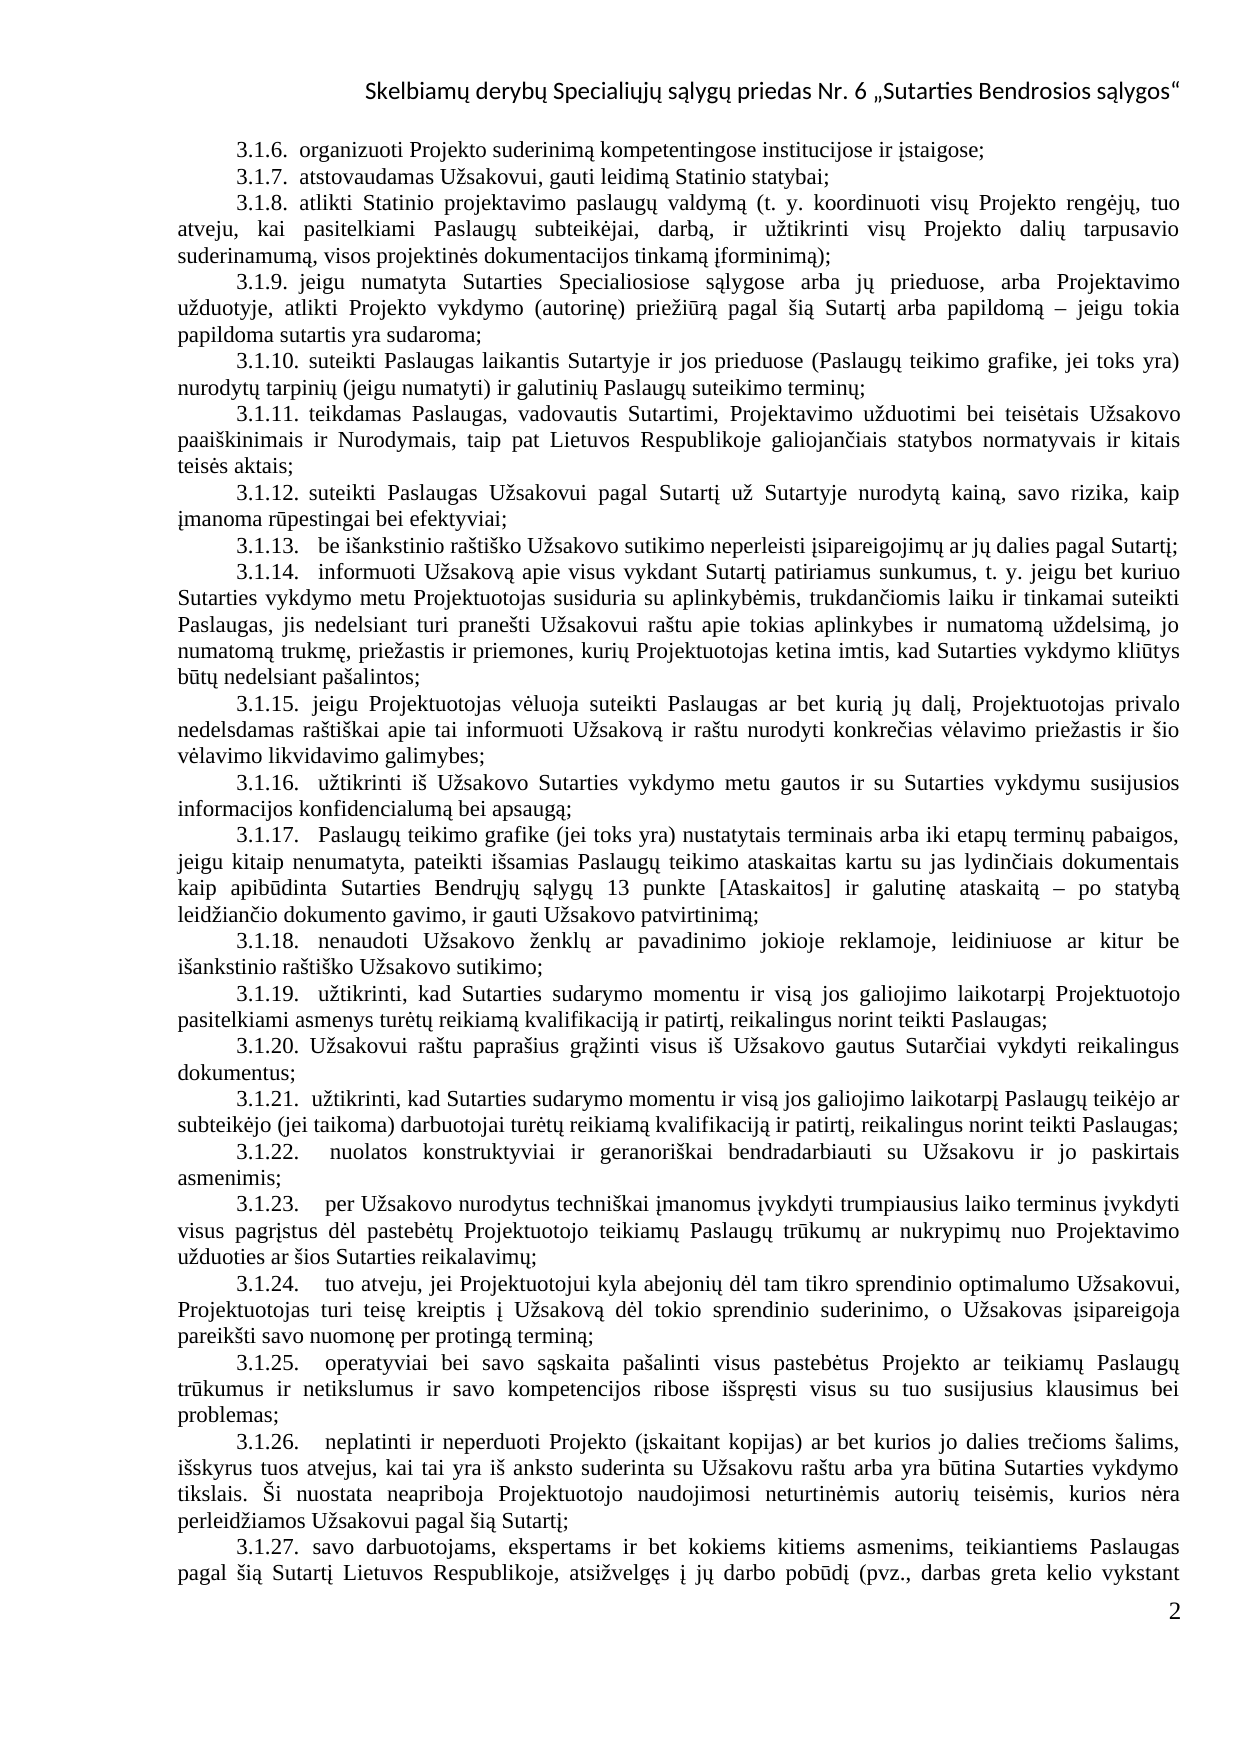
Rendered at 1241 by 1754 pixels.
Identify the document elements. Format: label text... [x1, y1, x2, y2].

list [177, 1533, 1181, 1586]
list 3.1.26. neplatinti ir neperduoti Projekto (įskaitant kopijas) ar bet kurios jo dalies trečioms šalims, išskyrus tuos atvejus, kai tai yra iš anksto suderinta su Užsakovu raštu arba yra būtina Sutarties vykdymo tikslais. Ši nuostata neapriboja Projektuotojo naudojimosi neturtinėmis autorių teisėmis, kurios nėra perleidžiamos Užsakovui pagal šią Sutartį; [177, 1428, 1181, 1533]
text 3.1.20. Užsakovui raštu paprašius grąžinti visus iš Užsakovo gautus Sutarčiai vykdyti reikalingus dokumentus; [177, 1032, 1181, 1085]
text 3.1.9. jeigu numatyta Sutarties Specialiosiose sąlygose arba jų prieduose, arba Projektavimo užduotyje, atlikti Projekto vykdymo (autorinę) priežiūrą pagal šią Sutartį arba papildomą – jeigu tokia papildoma sutartis yra sudaroma; [177, 268, 1181, 347]
list 3.1.15. jeigu Projektuotojas vėluoja suteikti Paslaugas ar bet kurią jų dalį, Projektuotojas privalo nedelsdamas raštiškai apie tai informuoti Užsakovą ir raštu nurodyti konkrečias vėlavimo priežastis ir šio vėlavimo likvidavimo galimybes; [177, 690, 1181, 769]
text 3.1.17. Paslaugų teikimo grafike (jei toks yra) nustatytais terminais arba iki etapų terminų pabaigos, jeigu kitaip nenumatyta, pateikti išsamias Paslaugų teikimo ataskaitas kartu su jas lydinčiais dokumentais kaip apibūdinta Sutarties Bendrųjų sąlygų 13 punkte [Ataskaitos] ir galutinę ataskaitą – po statybą leidžiančio dokumento gavimo, ir gauti Užsakovo patvirtinimą; [177, 822, 1181, 927]
text 3.1.18. nenaudoti Užsakovo ženklų ar pavadinimo jokioje reklamoje, leidiniuose ar kitur be išankstinio raštiško Užsakovo sutikimo; [177, 927, 1181, 980]
text 3.1.21. užtikrinti, kad Sutarties sudarymo momentu ir visą jos galiojimo laikotarpį Paslaugų teikėjo ar subteikėjo (jei taikoma) darbuotojai turėtų reikiamą kvalifikaciją ir patirtį, reikalingus norint teikti Paslaugas; [177, 1085, 1181, 1138]
text 3.1.14. informuoti Užsakovą apie visus vykdant Sutartį patiriamus sunkumus, t. y. jeigu bet kuriuo Sutarties vykdymo metu Projektuotojas susiduria su aplinkybėmis, trukdančiomis laiku ir tinkamai suteikti Paslaugas, jis nedelsiant turi pranešti Užsakovui raštu apie tokias aplinkybes ir numatomą uždelsimą, jo numatomą trukmę, priežastis ir priemones, kurių Projektuotojas ketina imtis, kad Sutarties vykdymo kliūtys būtų nedelsiant pašalintos; [177, 558, 1181, 690]
text 3.1.6. organizuoti Projekto suderinimą kompetentingose institucijose ir įstaigose; [177, 136, 1181, 163]
text 3.1.25. operatyviai bei savo sąskaita pašalinti visus pastebėtus Projekto ar teikiamų Paslaugų trūkumus ir netikslumus ir savo kompetencijos ribose išspręsti visus su tuo susijusius klausimus bei problemas; [177, 1349, 1181, 1428]
text 3.1.10. suteikti Paslaugas laikantis Sutartyje ir jos prieduose (Paslaugų teikimo grafike, jei toks yra) nurodytų tarpinių (jeigu numatyti) ir galutinių Paslaugų suteikimo terminų; [177, 347, 1181, 400]
list 3.1.24. tuo atveju, jei Projektuotojui kyla abejonių dėl tam tikro sprendinio optimalumo Užsakovui, Projektuotojas turi teisę kreiptis į Užsakovą dėl tokio sprendinio suderinimo, o Užsakovas įsipareigoja pareikšti savo nuomonę per protingą terminą; [177, 1269, 1181, 1349]
text 3.1.22. nuolatos konstruktyviai ir geranoriškai bendradarbiauti su Užsakovu ir jo paskirtais asmenimis; [177, 1138, 1181, 1191]
text 3.1.12. suteikti Paslaugas Užsakovui pagal Sutartį už Sutartyje nurodytą kainą, savo rizika, kaip įmanoma rūpestingai bei efektyviai; [177, 479, 1181, 532]
text 3.1.16. užtikrinti iš Užsakovo Sutarties vykdymo metu gautos ir su Sutarties vykdymu susijusios informacijos konfidencialumą bei apsaugą; [177, 769, 1181, 822]
list 3.1.8. atlikti Statinio projektavimo paslaugų valdymą (t. y. koordinuoti visų Projekto rengėjų, tuo atveju, kai pasitelkiami Paslaugų subteikėjai, darbą, ir užtikrinti visų Projekto dalių tarpusavio suderinamumą, visos projektinės dokumentacijos tinkamą įforminimą); [177, 189, 1181, 268]
list 3.1.11. teikdamas Paslaugas, vadovautis Sutartimi, projektavimo užduotimi bei teisėtais Užsakovo paaiškinimais ir Nurodymais, taip pat Lietuvos Respublikoje galiojančiais statybos normatyvais ir kitais teisės aktais; [177, 400, 1181, 479]
list 3.1.23. per Užsakovo nurodytus techniškai įmanomus įvykdyti trumpiausius laiko terminus įvykdyti visus pagrįstus dėl pastebėtų Projektuotojo teikiamų Paslaugų trūkumų ar nukrypimų nuo Projektavimo užduoties ar šios Sutarties reikalavimų; [177, 1191, 1181, 1269]
text 3.1.19. užtikrinti, kad Sutarties sudarymo momentu ir visą jos galiojimo laikotarpį Projektuotojo pasitelkiami asmenys turėtų reikiamą kvalifikaciją ir patirtį, reikalingus norint teikti Paslaugas; [177, 980, 1181, 1032]
text 3.1.7. atstovaudamas Užsakovui, gauti leidimą Statinio statybai; [177, 163, 1181, 189]
text 3.1.13. be išankstinio raštiško Užsakovo sutikimo neperleisti įsipareigojimų ar jų dalies pagal Sutartį; [177, 532, 1181, 558]
